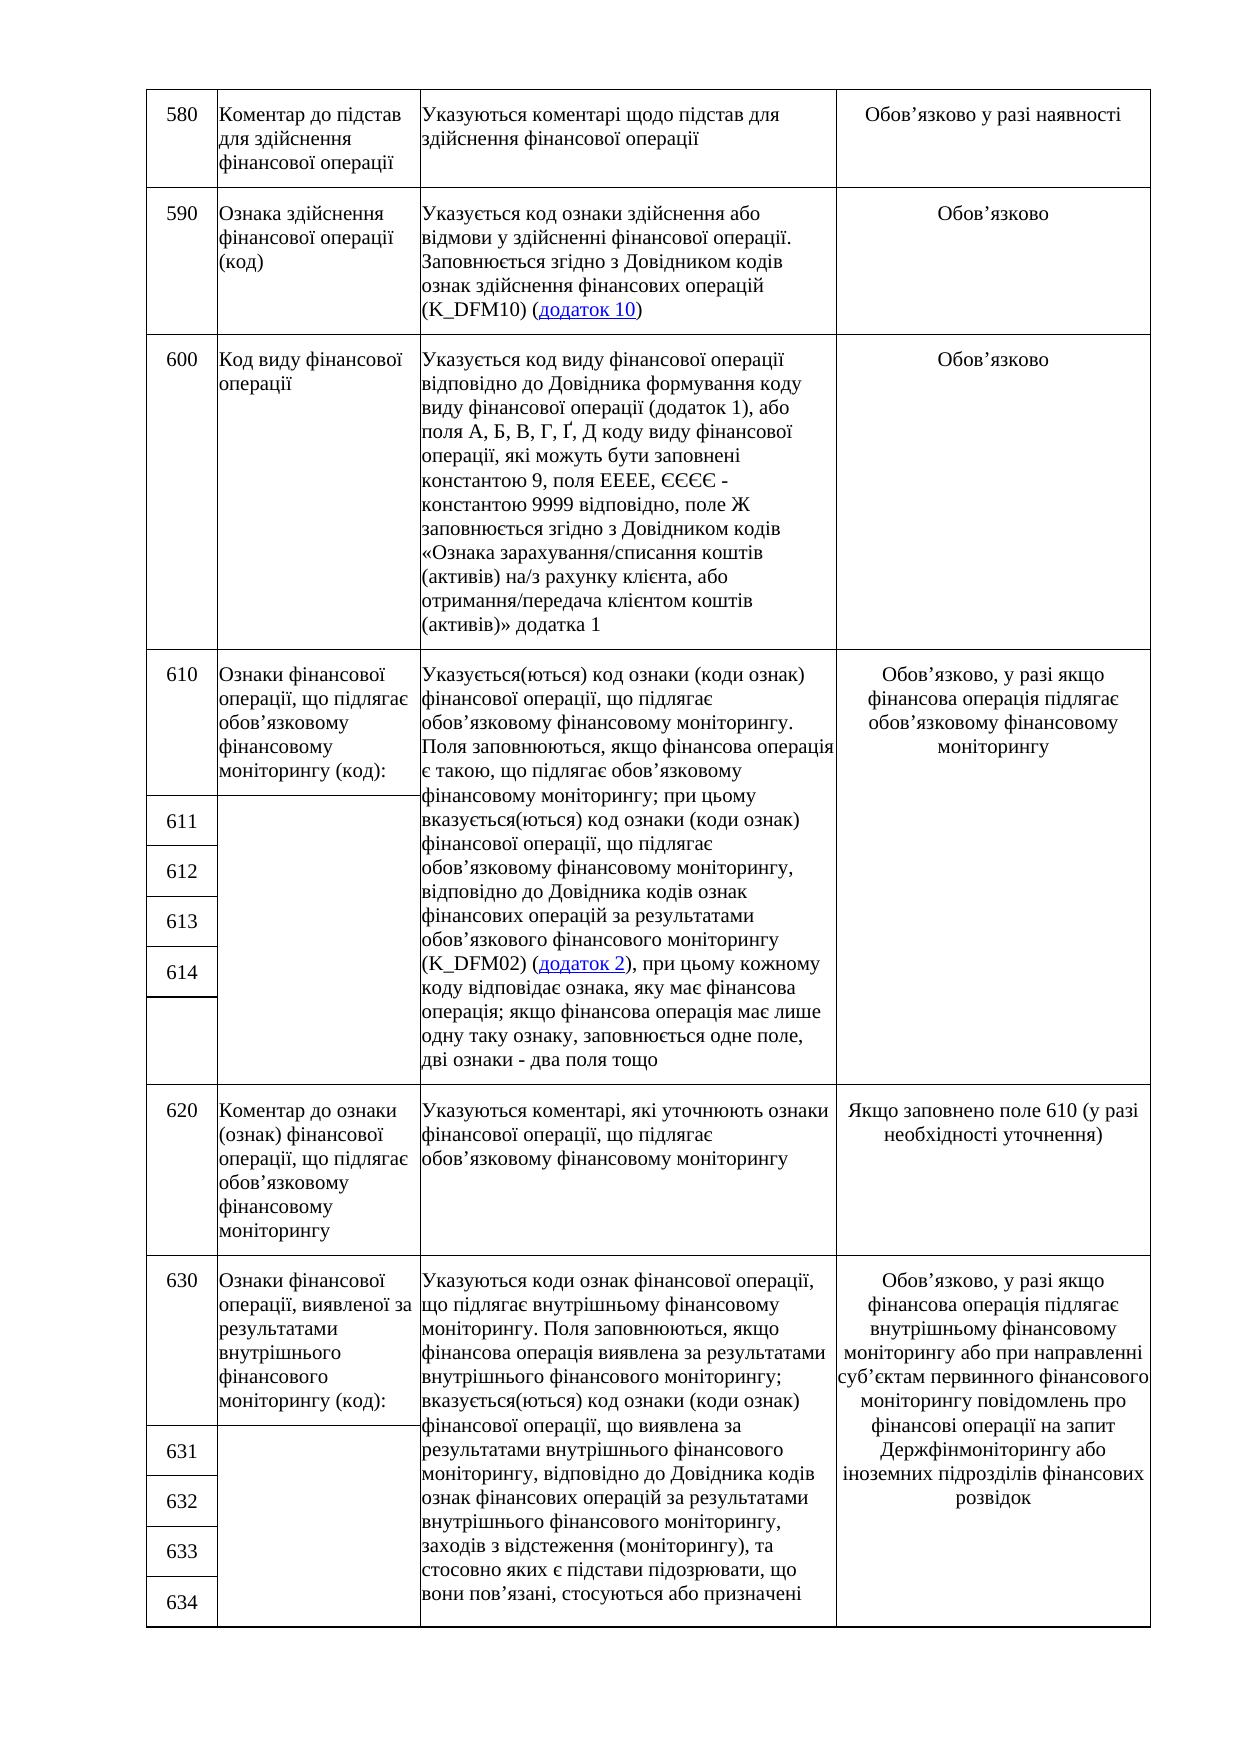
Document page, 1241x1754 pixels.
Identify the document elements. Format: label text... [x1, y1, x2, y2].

table_cell Код виду фінансової операції [218, 335, 420, 648]
table_cell 590 [147, 188, 217, 333]
table_cell 600 [147, 335, 217, 648]
table_cell [147, 998, 217, 1084]
table_cell 634 [147, 1577, 217, 1626]
table_cell 631 [147, 1426, 217, 1475]
table_cell Указується код виду фінансової операції відповідно до Довідника формування коду виду фінансової операції (додаток 1), або поля А, Б, В, Г, Ґ, Д коду виду фінансової операції, які можуть бути заповнені константою 9, поля ЕЕЕЕ, ЄЄЄЄ - константою 9999 відповідно, поле Ж заповнюється згідно з Довідником кодів «Ознака зарахування/списання коштів (активів) на/з рахунку клієнта, або отримання/передача клієнтом коштів (активів)» додатка 1 [421, 335, 836, 648]
table_cell 611 [147, 796, 217, 845]
table_cell Указуються коди ознак фінансової операції, що підлягає внутрішньому фінансовому моніторингу. Поля заповнюються, якщо фінансова операція виявлена за результатами внутрішнього фінансового моніторингу; вказується(ються) код ознаки (коди ознак) фінансової операції, що виявлена за результатами внутрішнього фінансового моніторингу, відповідно до Довідника кодів ознак фінансових операцій за результатами внутрішнього фінансового моніторингу, заходів з відстеження (моніторингу), та стосовно яких є підстави підозрювати, що вони пов’язані, стосуються або призначені для фінансування тероризму чи фінансування розповсюдження зброї масового знищення (K_DFM03) (додаток 3), при цьому кожному коду відповідає ознака, яку має фінансова операція; якщо фінансова операція має лише одну таку ознаку, заповнюється одне поле, дві ознаки - два поля тощо. Також поле може заповнюватися при направленні суб’єктом первинного фінансового моніторингу повідомлень про фінансові операції на запит Держфінмоніторингу або іноземних підрозділів фінансової розвідки щодо надання інформації про фінансові операції, а також за запитом на відстеження (моніторинг) фінансових операцій [421, 1256, 836, 1626]
table_cell 610 [147, 650, 217, 795]
table_cell Коментар до ознаки (ознак) фінансової операції, що підлягає обов’язковому фінансовому моніторингу [218, 1085, 420, 1254]
table_cell 613 [147, 897, 217, 946]
table_cell 633 [147, 1527, 217, 1576]
table_cell Коментар до підстав для здійснення фінансової операції [218, 90, 420, 187]
table_cell Указується(ються) код ознаки (коди ознак) фінансової операції, що підлягає обов’язковому фінансовому моніторингу. Поля заповнюються, якщо фінансова операція є такою, що підлягає обов’язковому фінансовому моніторингу; при цьому вказується(ються) код ознаки (коди ознак) фінансової операції, що підлягає обов’язковому фінансовому моніторингу, відповідно до Довідника кодів ознак фінансових операцій за результатами обов’язкового фінансового моніторингу (K_DFM02) (додаток 2), при цьому кожному коду відповідає ознака, яку має фінансова операція; якщо фінансова операція має лише одну таку ознаку, заповнюється одне поле, дві ознаки - два поля тощо [421, 650, 836, 1084]
table_cell Якщо заповнено поле 610 (у разі необхідності уточнення) [837, 1085, 1150, 1254]
table_cell Обов’язково [837, 188, 1150, 333]
table_cell Указуються коментарі, які уточнюють ознаки фінансової операції, що підлягає обов’язковому фінансовому моніторингу [421, 1085, 836, 1254]
table_cell Обов’язково, у разі якщо фінансова операція підлягає внутрішньому фінансовому моніторингу або при направленні суб’єктам первинного фінансового моніторингу повідомлень про фінансові операції на запит Держфінмоніторингу або іноземних підрозділів фінансових розвідок [837, 1256, 1150, 1626]
table_cell Ознаки фінансової операції, виявленої за результатами внутрішнього фінансового моніторингу (код): [218, 1256, 420, 1425]
table_cell 580 [147, 90, 217, 187]
table_cell 612 [147, 846, 217, 896]
table_cell Указується код ознаки здійснення або відмови у здійсненні фінансової операції. Заповнюється згідно з Довідником кодів ознак здійснення фінансових операцій (K_DFM10) (додаток 10) [421, 188, 836, 333]
table_cell 632 [147, 1476, 217, 1526]
table_cell Указуються коментарі щодо підстав для здійснення фінансової операції [421, 90, 836, 187]
table_cell Обов’язково [837, 335, 1150, 648]
table_cell 620 [147, 1085, 217, 1254]
table_cell [218, 796, 420, 1084]
table_cell Ознаки фінансової операції, що підлягає обов’язковому фінансовому моніторингу (код): [218, 650, 420, 795]
table_cell [218, 1426, 420, 1626]
table_cell Обов’язково, у разі якщо фінансова операція підлягає обов’язковому фінансовому моніторингу [837, 650, 1150, 1084]
table_cell 614 [147, 947, 217, 996]
table_cell Обов’язково у разі наявності [837, 90, 1150, 187]
table_cell 630 [147, 1256, 217, 1425]
table_cell Ознака здійснення фінансової операції (код) [218, 188, 420, 333]
